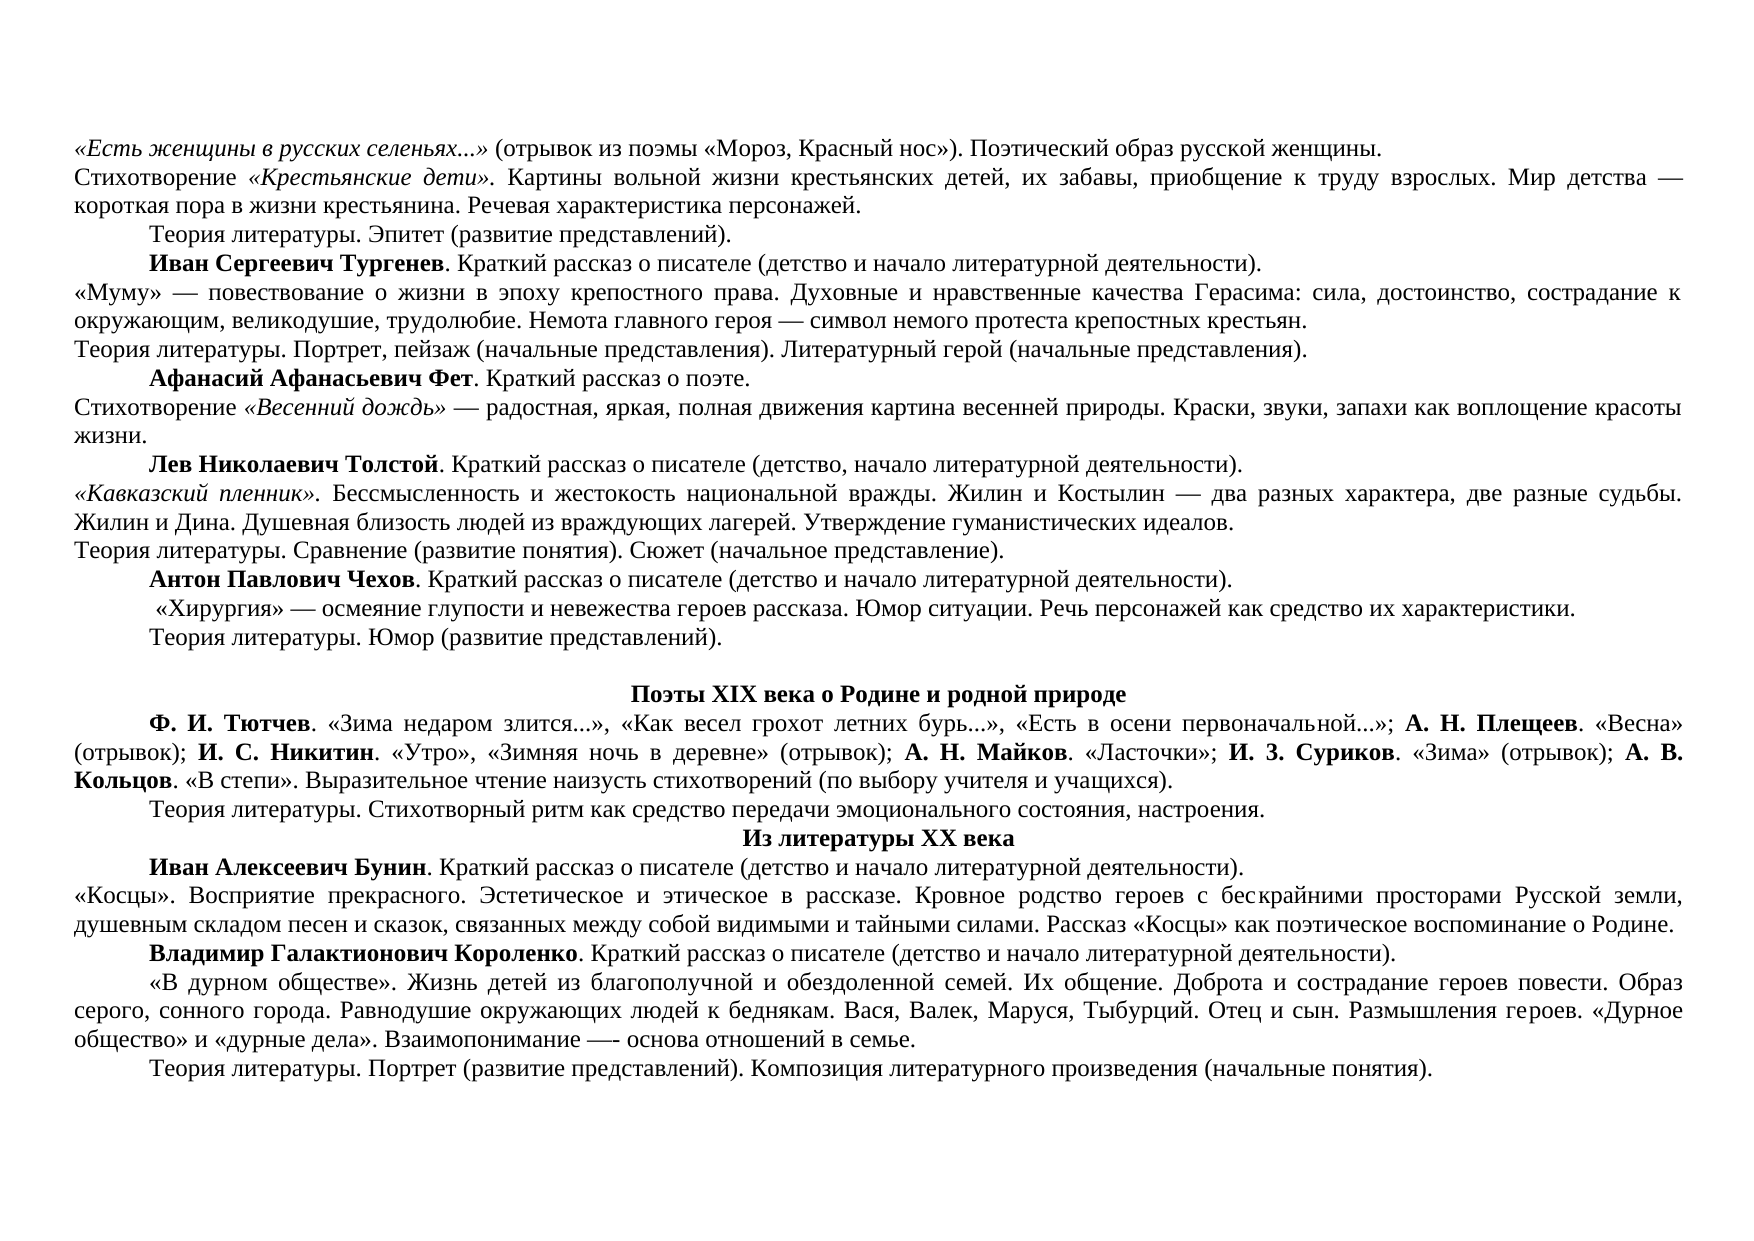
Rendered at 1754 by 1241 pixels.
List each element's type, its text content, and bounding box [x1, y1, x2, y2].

text Теория литературы. Сравнение (развитие понятия). Сюжет (начальное представление). [74, 535, 1683, 564]
text Ф. И. Тютчев. «Зима недаром злится...», «Как весел грохот летних бурь...», «Есть в осени первоначальной...»; А. Н. Плещеев. «Весна» (отрывок); И. С. Никитин. «Утро», «Зимняя ночь в деревне» (отрывок); А. Н. Майков. «Ласточки»; И. 3. Суриков. «Зима» (отрывок); А. В. Кольцов. «В степи». Выразительное чтение наизусть стихотворений (по выбору учителя и учащихся). [74, 708, 1683, 794]
text Поэты XIX века о Родине и родной природе [74, 679, 1683, 708]
text Из литературы XX века [74, 823, 1683, 852]
text «Муму» — повествование о жизни в эпоху крепостного права. Духовные и нравственные качества Герасима: сила, достоинство, сострадание к окружающим, великодушие, трудолюбие. Немота главного героя — символ немого протеста крепостных крестьян. [74, 277, 1683, 334]
text Иван Сергеевич Тургенев. Краткий рассказ о писателе (детство и начало литературной деятельности). [74, 248, 1683, 277]
text «Есть женщины в русских селеньях...» (отрывок из поэмы «Мороз, Красный нос»). Поэтический образ русской женщины. [74, 133, 1683, 162]
text Владимир Галактионович Короленко. Краткий рассказ о писателе (детство и начало литературной деятельности). [74, 938, 1683, 967]
text «Хирургия» — осмеяние глупости и невежества героев рассказа. Юмор ситуации. Речь персонажей как средство их характеристики. [74, 593, 1683, 622]
text Лев Николаевич Толстой. Краткий рассказ о писателе (детство, начало литературной деятельности). [74, 449, 1683, 478]
text Теория литературы. Юмор (развитие представлений). [74, 622, 1683, 650]
text Теория литературы. Портрет, пейзаж (начальные представления). Литературный герой (начальные представления). [74, 334, 1683, 363]
text Теория литературы. Эпитет (развитие представлений). [74, 219, 1683, 248]
text Антон Павлович Чехов. Краткий рассказ о писателе (детство и начало литературной деятельности). [74, 564, 1683, 593]
text Иван Алексеевич Бунин. Краткий рассказ о писателе (детство и начало литературной деятельности). [74, 852, 1683, 880]
text «Кавказский пленник». Бессмысленность и жестокость национальной вражды. Жилин и Костылин — два разных характера, две разные судьбы. Жилин и Дина. Душевная близость людей из враждующих лагерей. Утверждение гуманистических идеалов. [74, 478, 1683, 535]
text Теория литературы. Портрет (развитие представлений). Композиция литературного произведения (начальные понятия). [74, 1053, 1683, 1082]
text Стихотворение «Крестьянские дети». Картины вольной жизни крестьянских детей, их забавы, приобщение к труду взрослых. Мир детства — короткая пора в жизни крестьянина. Речевая характеристика персонажей. [74, 162, 1683, 219]
text «В дурном обществе». Жизнь детей из благополучной и обездоленной семей. Их общение. Доброта и сострадание героев повести. Образ серого, сонного города. Равнодушие окружающих людей к беднякам. Вася, Валек, Маруся, Тыбурций. Отец и сын. Размышления героев. «Дурное общество» и «дурные дела». Взаимопонимание —- основа отношений в семье. [74, 967, 1683, 1053]
text «Косцы». Восприятие прекрасного. Эстетическое и этическое в рассказе. Кровное родство героев с бескрайними просторами Русской земли, душевным складом песен и сказок, связанных между собой видимыми и тайными силами. Рассказ «Косцы» как поэтическое воспоминание о Родине. [74, 880, 1683, 938]
text Стихотворение «Весенний дождь» — радостная, яркая, полная движения картина весенней природы. Краски, звуки, запахи как воплощение красоты жизни. [74, 392, 1683, 449]
text Теория литературы. Стихотворный ритм как средство передачи эмоционального состояния, настроения. [74, 794, 1683, 823]
text Афанасий Афанасьевич Фет. Краткий рассказ о поэте. [74, 363, 1683, 392]
